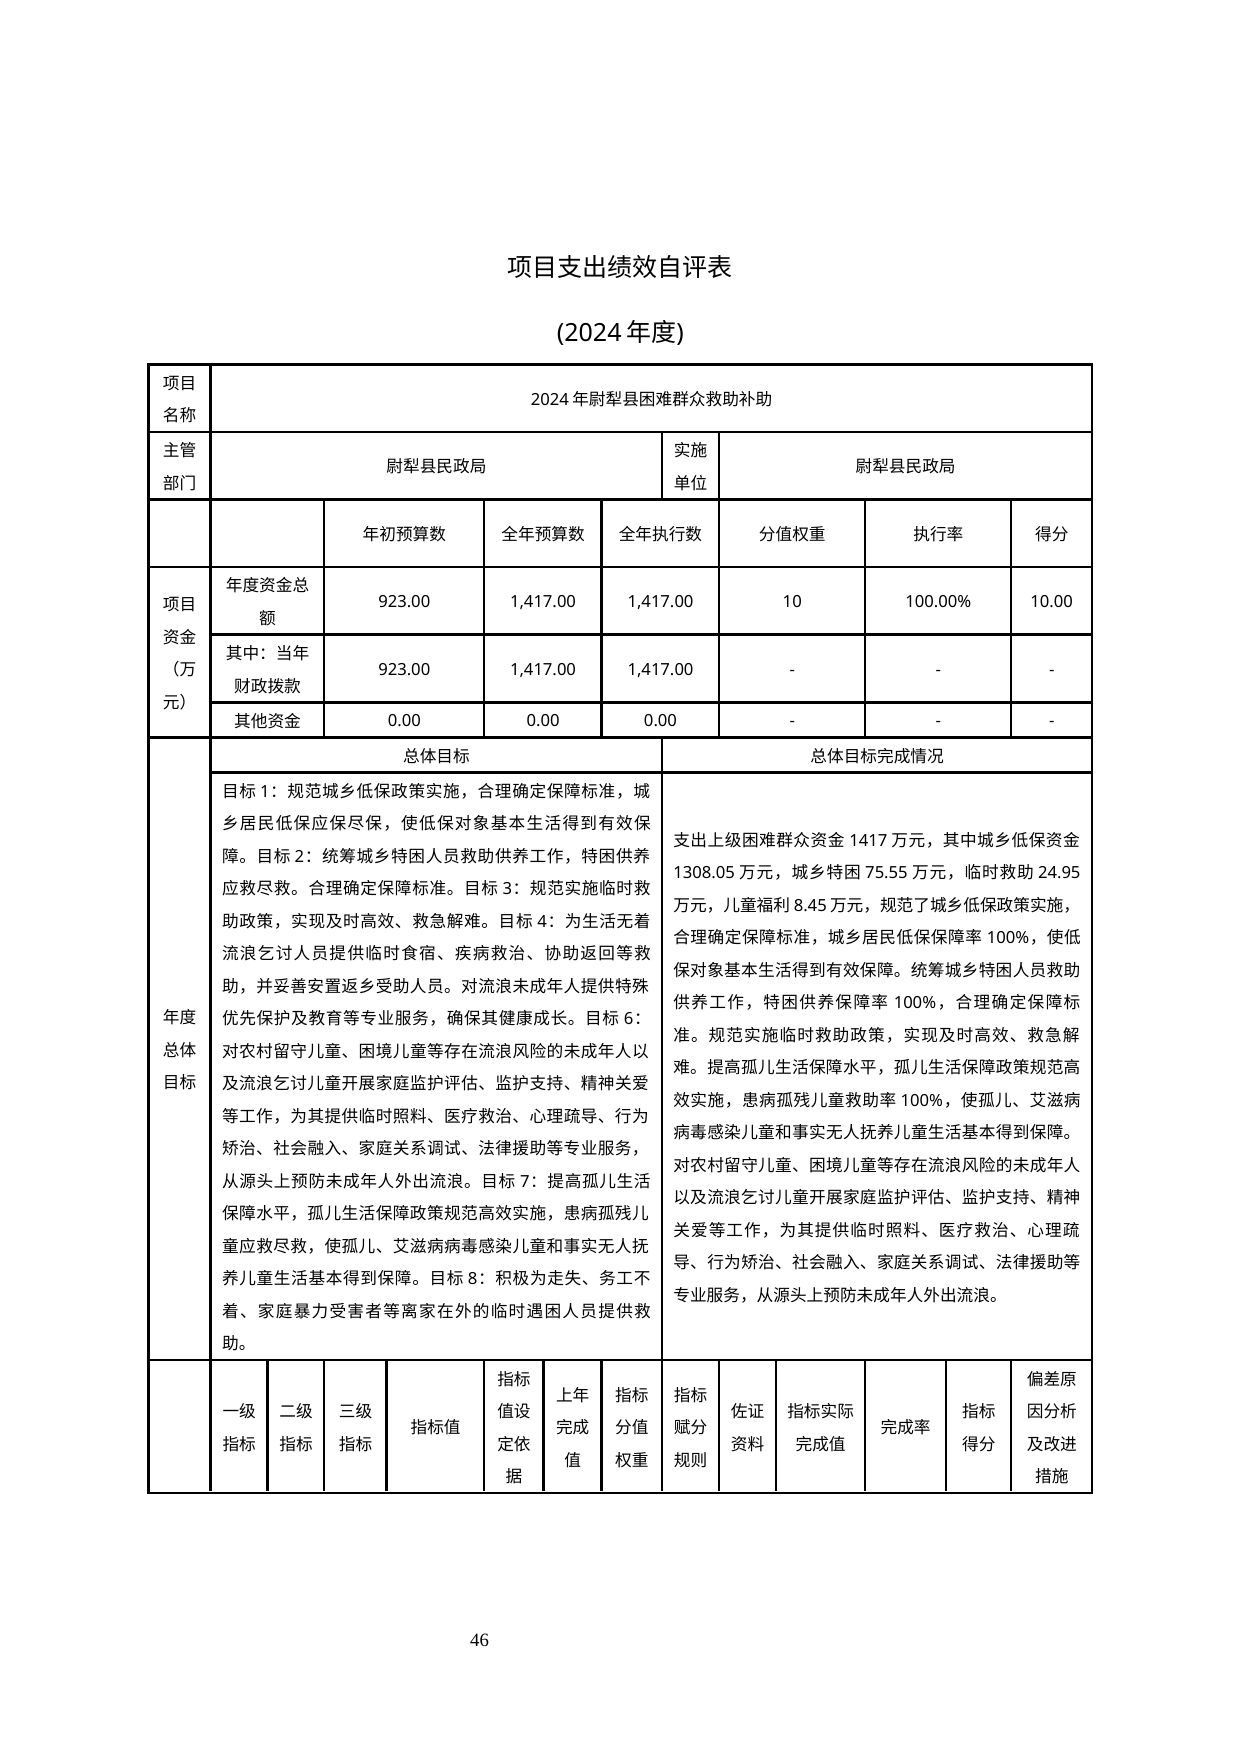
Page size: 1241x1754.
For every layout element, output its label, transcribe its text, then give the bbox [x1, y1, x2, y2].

table_cell 项目资金 （万元） [150, 568, 209, 736]
table_cell 支出上级困难群众资金1417万元，其中城乡低保资金1308.05万元，城乡特困75.55万元，临时救助24.95万元，儿童福利8.45万元，规范了城乡低保政策实施，合理确定保障标准，城乡居民低保保障率100%，使低保对象基本生活得到有效保障。统筹城乡特困人员救助供养工作，特困供养保障率100%，合理确定保障标准。规范实施临时救助政策，实现及时高效、救急解难。提高孤儿生活保障水平，孤儿生活保障政策规范高效实施，患病孤残儿童救助率100%，使孤儿、艾滋病病毒感染儿童和事实无人抚养儿童生活基本得到保障。对农村留守儿童、困境儿童等存在流浪风险的未成年人以及流浪乞讨儿童开展家庭监护评估、监护支持、精神关爱等工作，为其提供临时照料、医疗救治、心理疏导、行为矫治、社会融入、家庭关系调试、法律援助等专业服务，从源头上预防未成年人外出流浪。 [663, 774, 1091, 1359]
table_cell 完成率 [866, 1361, 945, 1491]
table_cell 实施单位 [663, 433, 718, 498]
table_cell 923.00 [325, 636, 483, 701]
table_cell 0.00 [325, 704, 483, 736]
table_cell - [1012, 636, 1091, 701]
table_cell 分值权重 [720, 501, 864, 566]
table_cell 上年完成值 [545, 1361, 600, 1491]
table_cell 100.00% [866, 568, 1010, 633]
table_cell 佐证资料 [720, 1361, 775, 1491]
table_cell 指标赋分规则 [663, 1361, 718, 1491]
table_cell 总体目标 [212, 739, 661, 771]
table_cell 923.00 [325, 568, 483, 633]
table_cell 全年预算数 [485, 501, 600, 566]
table_cell 年度资金总额 [212, 568, 323, 633]
table_cell 三级指标 [325, 1361, 385, 1491]
table_cell 偏差原因分析及改进措施 [1012, 1361, 1091, 1491]
table_cell - [720, 636, 864, 701]
table_cell 执行率 [866, 501, 1010, 566]
table_cell - [720, 704, 864, 736]
table_cell 年度总体目标 [150, 739, 209, 1359]
table_cell - [1012, 704, 1091, 736]
table_cell 0.00 [485, 704, 600, 736]
table_cell (2024年度) [148, 298, 1092, 363]
table_cell 指标实际完成值 [777, 1361, 864, 1491]
table_cell 主管部门 [150, 433, 209, 498]
table_cell 指标值设定依据 [485, 1361, 542, 1491]
table_cell 1,417.00 [603, 568, 718, 633]
table_cell 年初预算数 [325, 501, 483, 566]
table_cell 1,417.00 [603, 636, 718, 701]
table_cell 尉犁县民政局 [720, 433, 1091, 498]
table_cell 尉犁县民政局 [212, 433, 661, 498]
table_cell 1,417.00 [485, 636, 600, 701]
table_cell 10.00 [1012, 568, 1091, 633]
table_cell 10 [720, 568, 864, 633]
table_cell 二级指标 [269, 1361, 323, 1491]
table_cell 指标得分 [947, 1361, 1010, 1491]
table_cell 项目名称 [150, 366, 209, 431]
table_cell 指标值 [388, 1361, 483, 1491]
table_cell 全年执行数 [603, 501, 718, 566]
table_cell [150, 1361, 209, 1491]
table_cell - [866, 636, 1010, 701]
table_cell 一级指标 [212, 1361, 266, 1491]
table_cell - [866, 704, 1010, 736]
table_cell [212, 501, 323, 566]
table_cell 1,417.00 [485, 568, 600, 633]
table_cell 指标分值权重 [603, 1361, 661, 1491]
table_header 项目支出绩效自评表 [148, 233, 1092, 298]
table_cell 2024年尉犁县困难群众救助补助 [212, 366, 1091, 431]
table_cell 其中：当年财政拨款 [212, 636, 323, 701]
table_cell 总体目标完成情况 [663, 739, 1091, 771]
table_cell 目标1：规范城乡低保政策实施，合理确定保障标准，城乡居民低保应保尽保，使低保对象基本生活得到有效保障。目标2：统筹城乡特困人员救助供养工作，特困供养应救尽救。合理确定保障标准。目标3：规范实施临时救助政策，实现及时高效、救急解难。目标4：为生活无着流浪乞讨人员提供临时食宿、疾病救治、协助返回等救助，并妥善安置返乡受助人员。对流浪未成年人提供特殊优先保护及教育等专业服务，确保其健康成长。目标6：对农村留守儿童、困境儿童等存在流浪风险的未成年人以及流浪乞讨儿童开展家庭监护评估、监护支持、精神关爱等工作，为其提供临时照料、医疗救治、心理疏导、行为矫治、社会融入、家庭关系调试、法律援助等专业服务，从源头上预防未成年人外出流浪。目标7：提高孤儿生活保障水平，孤儿生活保障政策规范高效实施，患病孤残儿童应救尽救，使孤儿、艾滋病病毒感染儿童和事实无人抚养儿童生活基本得到保障。目标8：积极为走失、务工不着、家庭暴力受害者等离家在外的临时遇困人员提供救助。 [212, 774, 661, 1359]
table_cell 0.00 [603, 704, 718, 736]
table_cell [150, 501, 209, 566]
table_cell 其他资金 [212, 704, 323, 736]
table_cell 得分 [1012, 501, 1091, 566]
